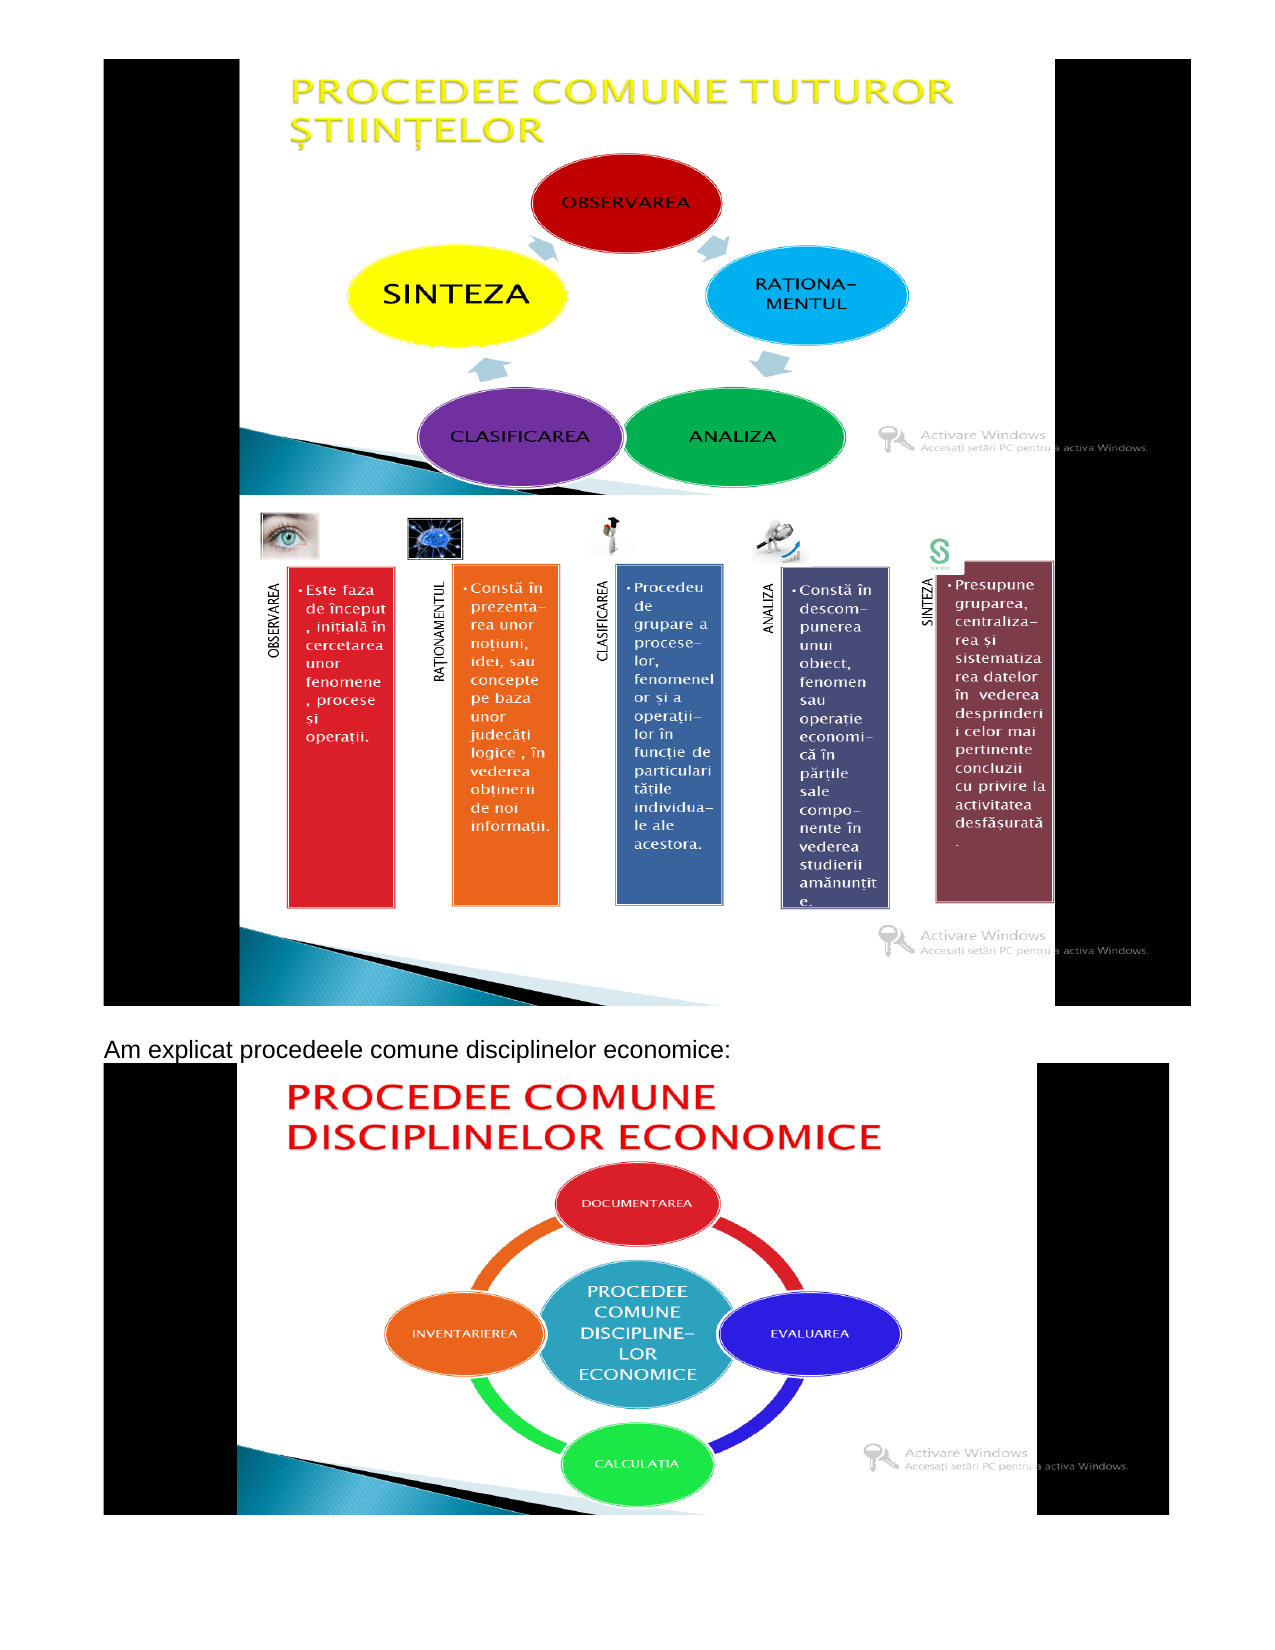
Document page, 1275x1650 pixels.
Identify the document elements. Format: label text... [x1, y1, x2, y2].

picture [103, 59, 1191, 1006]
picture [103, 1063, 1170, 1515]
text Am explicat procedeele comune disciplinelor economice: [103, 1035, 1226, 1063]
